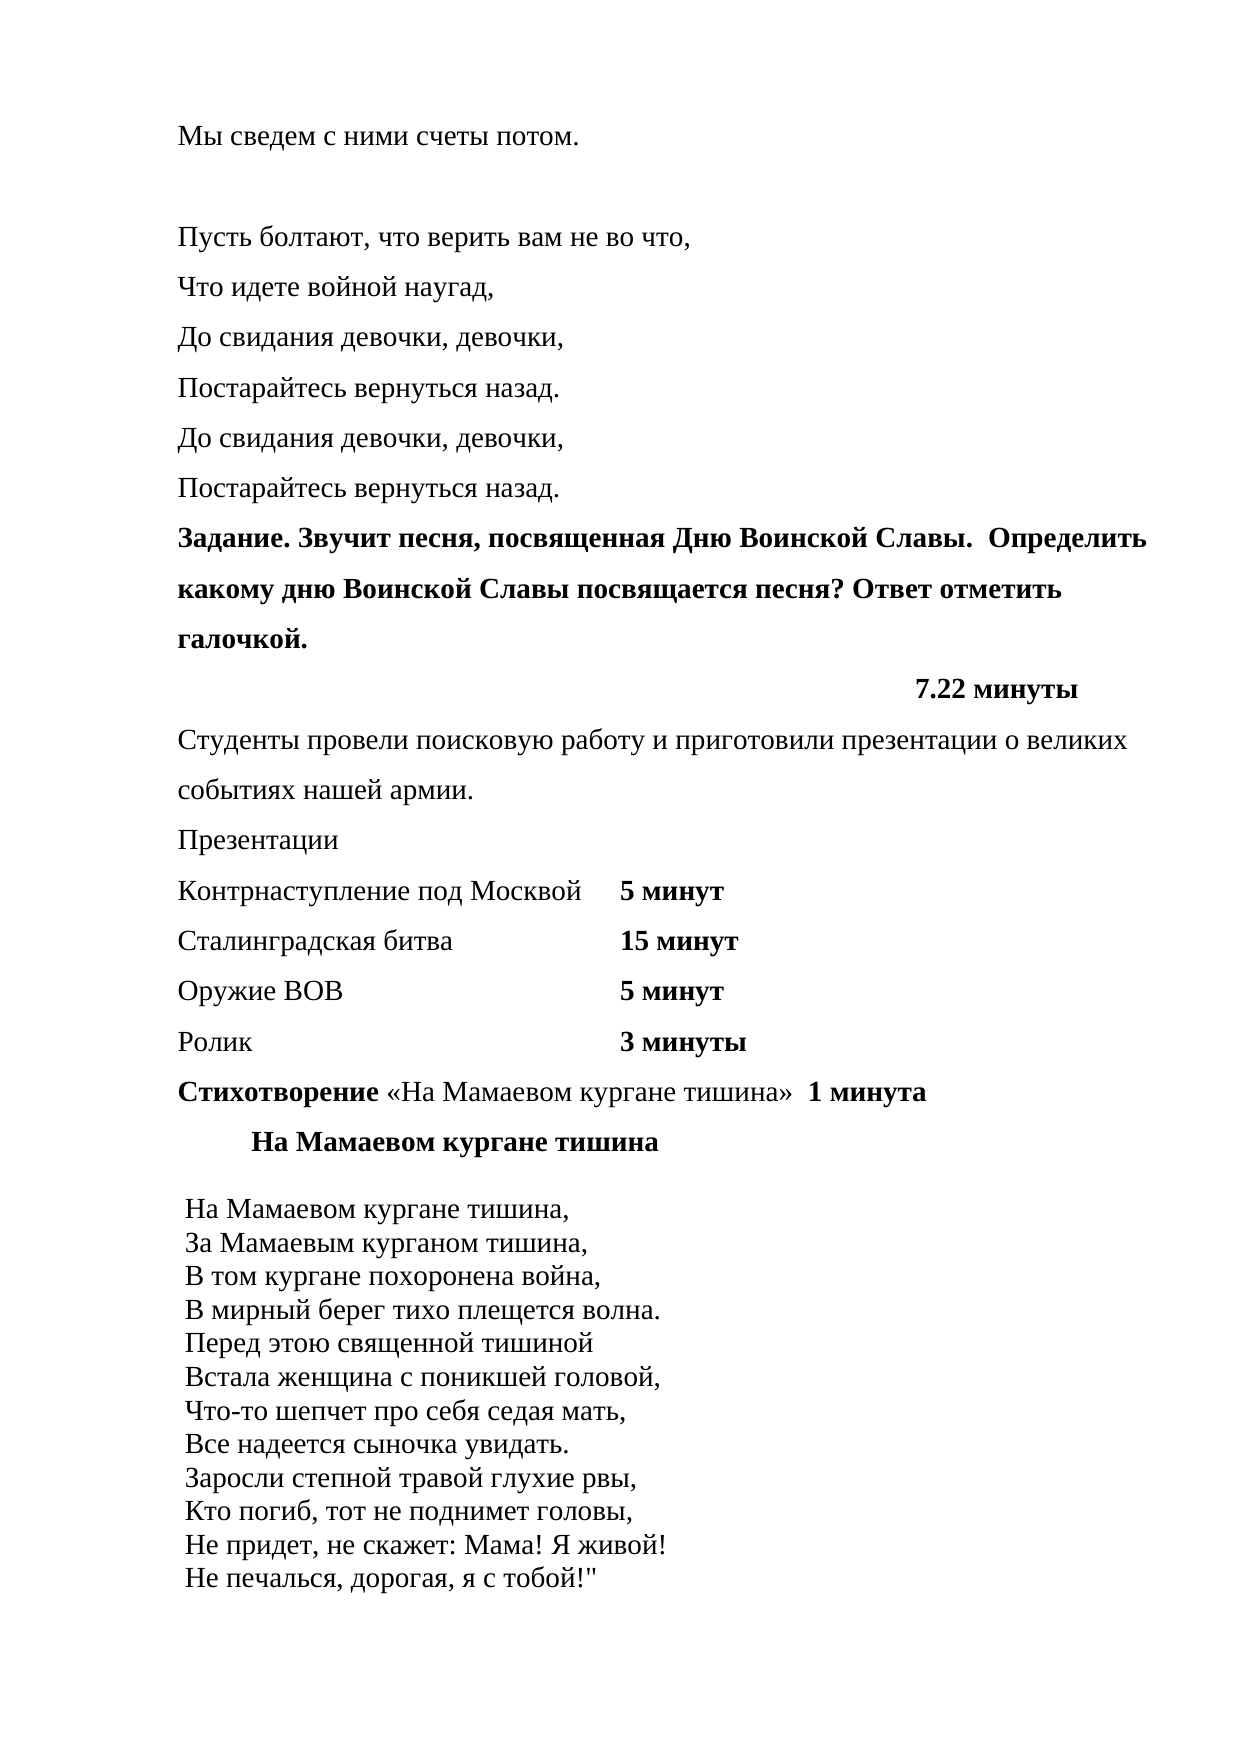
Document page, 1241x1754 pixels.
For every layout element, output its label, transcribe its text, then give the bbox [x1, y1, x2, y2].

text Постарайтесь вернуться назад. [177, 370, 1152, 403]
text Пусть болтают, что верить вам не во что, [177, 219, 1152, 252]
text Ролик 3 минуты [177, 1024, 1152, 1057]
text В том кургане похоронена война, [177, 1258, 1152, 1292]
text Все надеется сыночка увидать. [177, 1426, 1152, 1460]
text Мы сведем с ними счеты потом. [177, 118, 1152, 152]
text Контрнаступление под Москвой 5 минут [177, 873, 1152, 906]
text В мирный берег тихо плещется волна. [177, 1292, 1152, 1326]
text Что идете войной наугад, [177, 269, 1152, 303]
text Сталинградская битва 15 минут [177, 923, 1152, 957]
text Студенты провели поисковую работу и приготовили презентации о великих событиях нашей армии. [177, 722, 1152, 806]
text Не печалься, дорогая, я с тобой!" [177, 1560, 1152, 1594]
text На Мамаевом кургане тишина, [177, 1191, 1152, 1225]
text Задание. Звучит песня, посвященная Дню Воинской Славы. Определить какому дню Воинской Славы посвящается песня? Ответ отметить галочкой. [177, 521, 1152, 655]
text Встала женщина с поникшей головой, [177, 1359, 1152, 1393]
text Постарайтесь вернуться назад. [177, 470, 1152, 504]
text Презентации [177, 822, 1152, 856]
text Заросли степной травой глухие рвы, [177, 1460, 1152, 1493]
text Кто погиб, тот не поднимет головы, [177, 1493, 1152, 1527]
text Не придет, не скажет: Мама! Я живой! [177, 1527, 1152, 1560]
text Стихотворение «На Мамаевом кургане тишина» 1 минута [177, 1074, 1152, 1108]
text Что-то шепчет про себя седая мать, [177, 1393, 1152, 1426]
text Оружие ВОВ 5 минут [177, 973, 1152, 1007]
text До свидания девочки, девочки, [177, 420, 1152, 453]
text До свидания девочки, девочки, [177, 319, 1152, 353]
text 7.22 минуты [177, 672, 1152, 705]
text На Мамаевом кургане тишина [177, 1124, 1152, 1158]
text Перед этою священной тишиной [177, 1326, 1152, 1359]
text За Мамаевым курганом тишина, [177, 1225, 1152, 1258]
